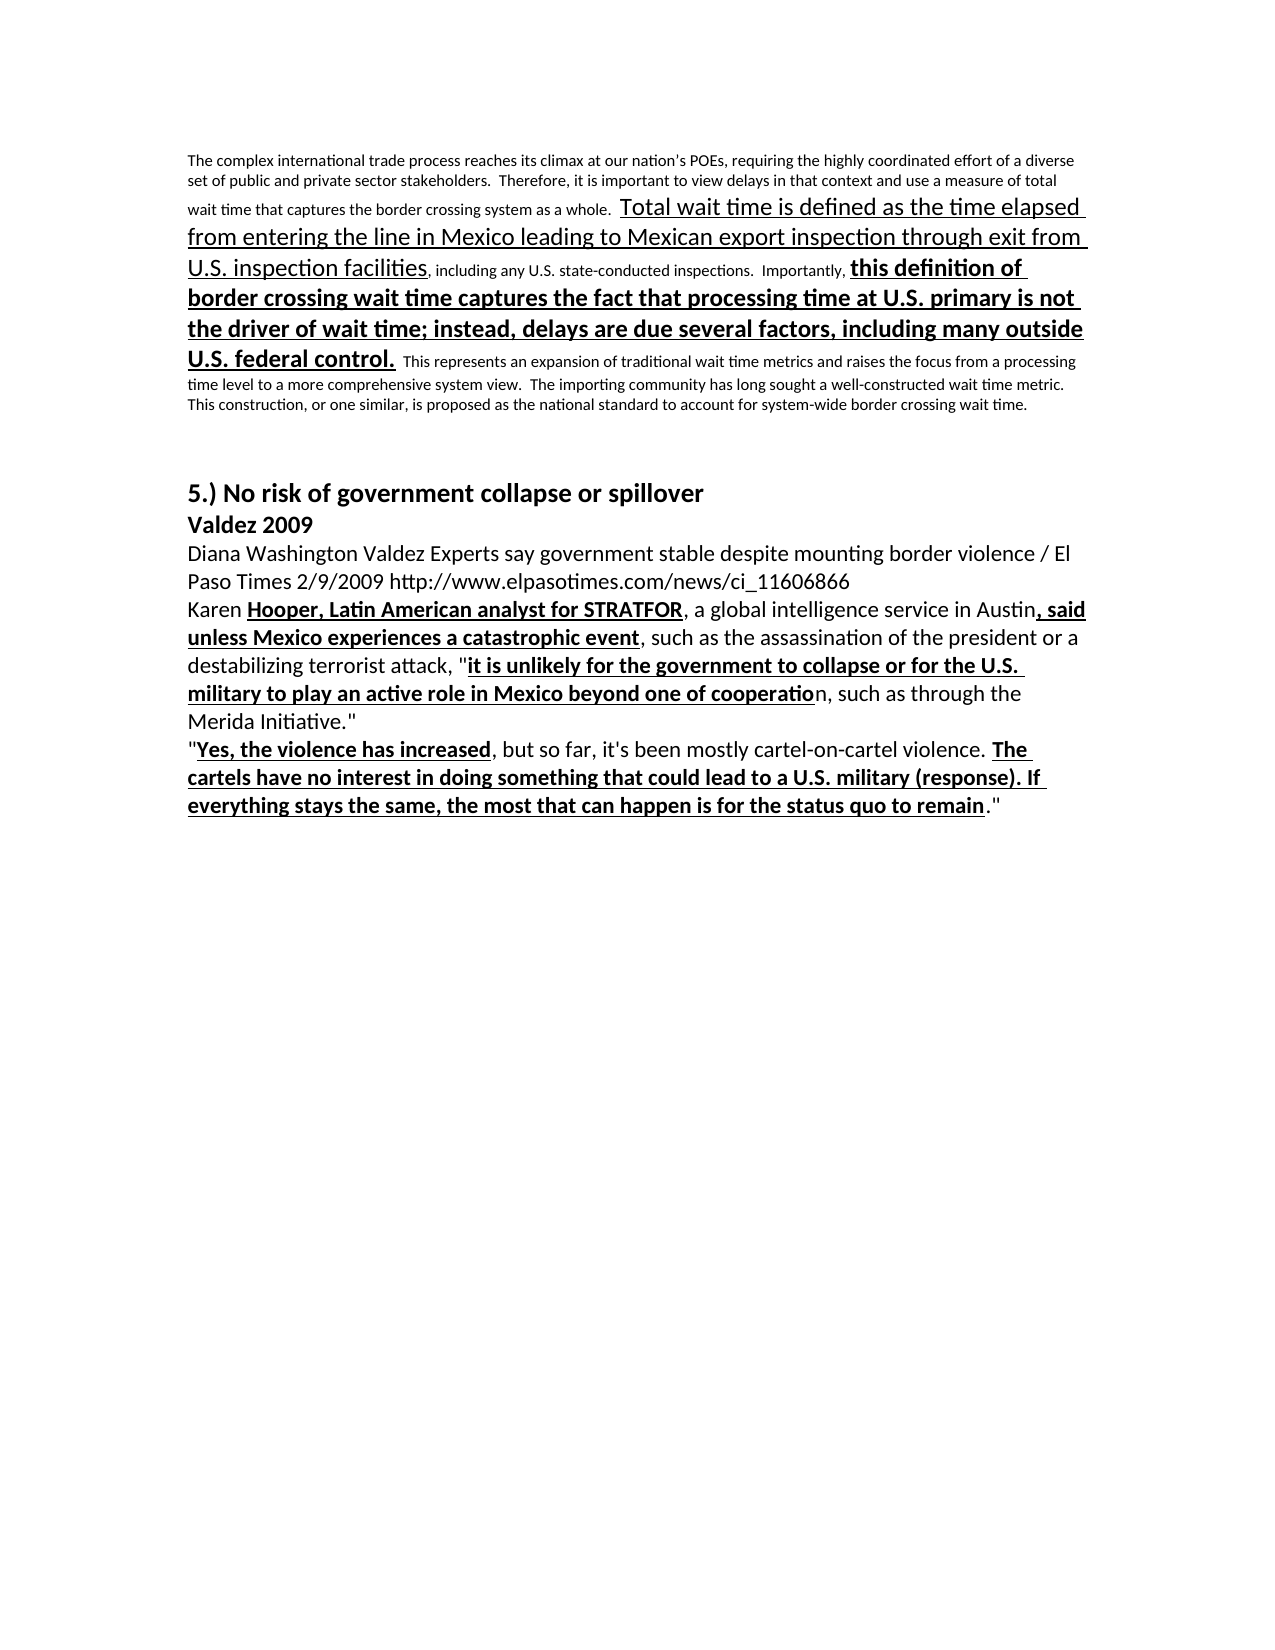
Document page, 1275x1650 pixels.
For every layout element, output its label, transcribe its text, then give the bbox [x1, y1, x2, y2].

subtitle 5.) No risk of government collapse or spillover [187, 476, 1087, 509]
text The complex international trade process reaches its climax at our nation’s POEs, requiring the highly coordinated effort of a diverse set of public and private sector stakeholders. Therefore, it is important to view delays in that context and use a measure of total wait time that captures the border crossing system as a whole. Total wait time is defined as the time elapsed from entering the line in Mexico leading to Mexican export inspection through exit from U.S. inspection facilities, including any U.S. state-conducted inspections. Importantly, this definition of border crossing wait time captures the fact that processing time at U.S. primary is not the driver of wait time; instead, delays are due several factors, including many outside U.S. federal control. This represents an expansion of traditional wait time metrics and raises the focus from a processing time level to a more comprehensive system view. The importing community has long sought a well-constructed wait time metric. This construction, or one similar, is proposed as the national standard to account for system-wide border crossing wait time. [187, 248, 1087, 414]
text Karen Hooper, Latin American analyst for STRATFOR, a global intelligence service in Austin, said unless Mexico experiences a catastrophic event, such as the assassination of the president or a destabilizing terrorist attack, "it is unlikely for the government to collapse or for the U.S. military to play an active role in Mexico beyond one of cooperation, such as through the Merida Initiative." [187, 595, 1087, 736]
text The complex international trade process reaches its climax at our nation’s POEs, requiring the highly coordinated effort of a diverse set of public and private sector stakeholders. Therefore, it is important to view delays in that context and use a measure of total wait time that captures the border crossing system as a whole. Total wait time is defined as the time elapsed from entering the line in Mexico leading to Mexican export inspection through exit from U.S. inspection facilities, including any U.S. state-conducted inspections. Importantly, this definition of border crossing wait time captures the fact that processing time at U.S. primary is not the driver of wait time; instead, delays are due several factors, including many outside U.S. federal control. This represents an expansion of traditional wait time metrics and raises the focus from a processing time level to a more comprehensive system view. The importing community has long sought a well-constructed wait time metric. This construction, or one similar, is proposed as the national standard to account for system-wide border crossing wait time. [187, 150, 1087, 247]
text Valdez 2009 Diana Washington Valdez Experts say government stable despite mounting border violence / El Paso Times 2/9/2009 http://www.elpasotimes.com/news/ci_11606866 [187, 509, 1087, 595]
text "Yes, the violence has increased, but so far, it's been mostly cartel-on-cartel violence. The cartels have no interest in doing something that could lead to a U.S. military (response). If everything stays the same, the most that can happen is for the status quo to remain." [187, 736, 1087, 819]
